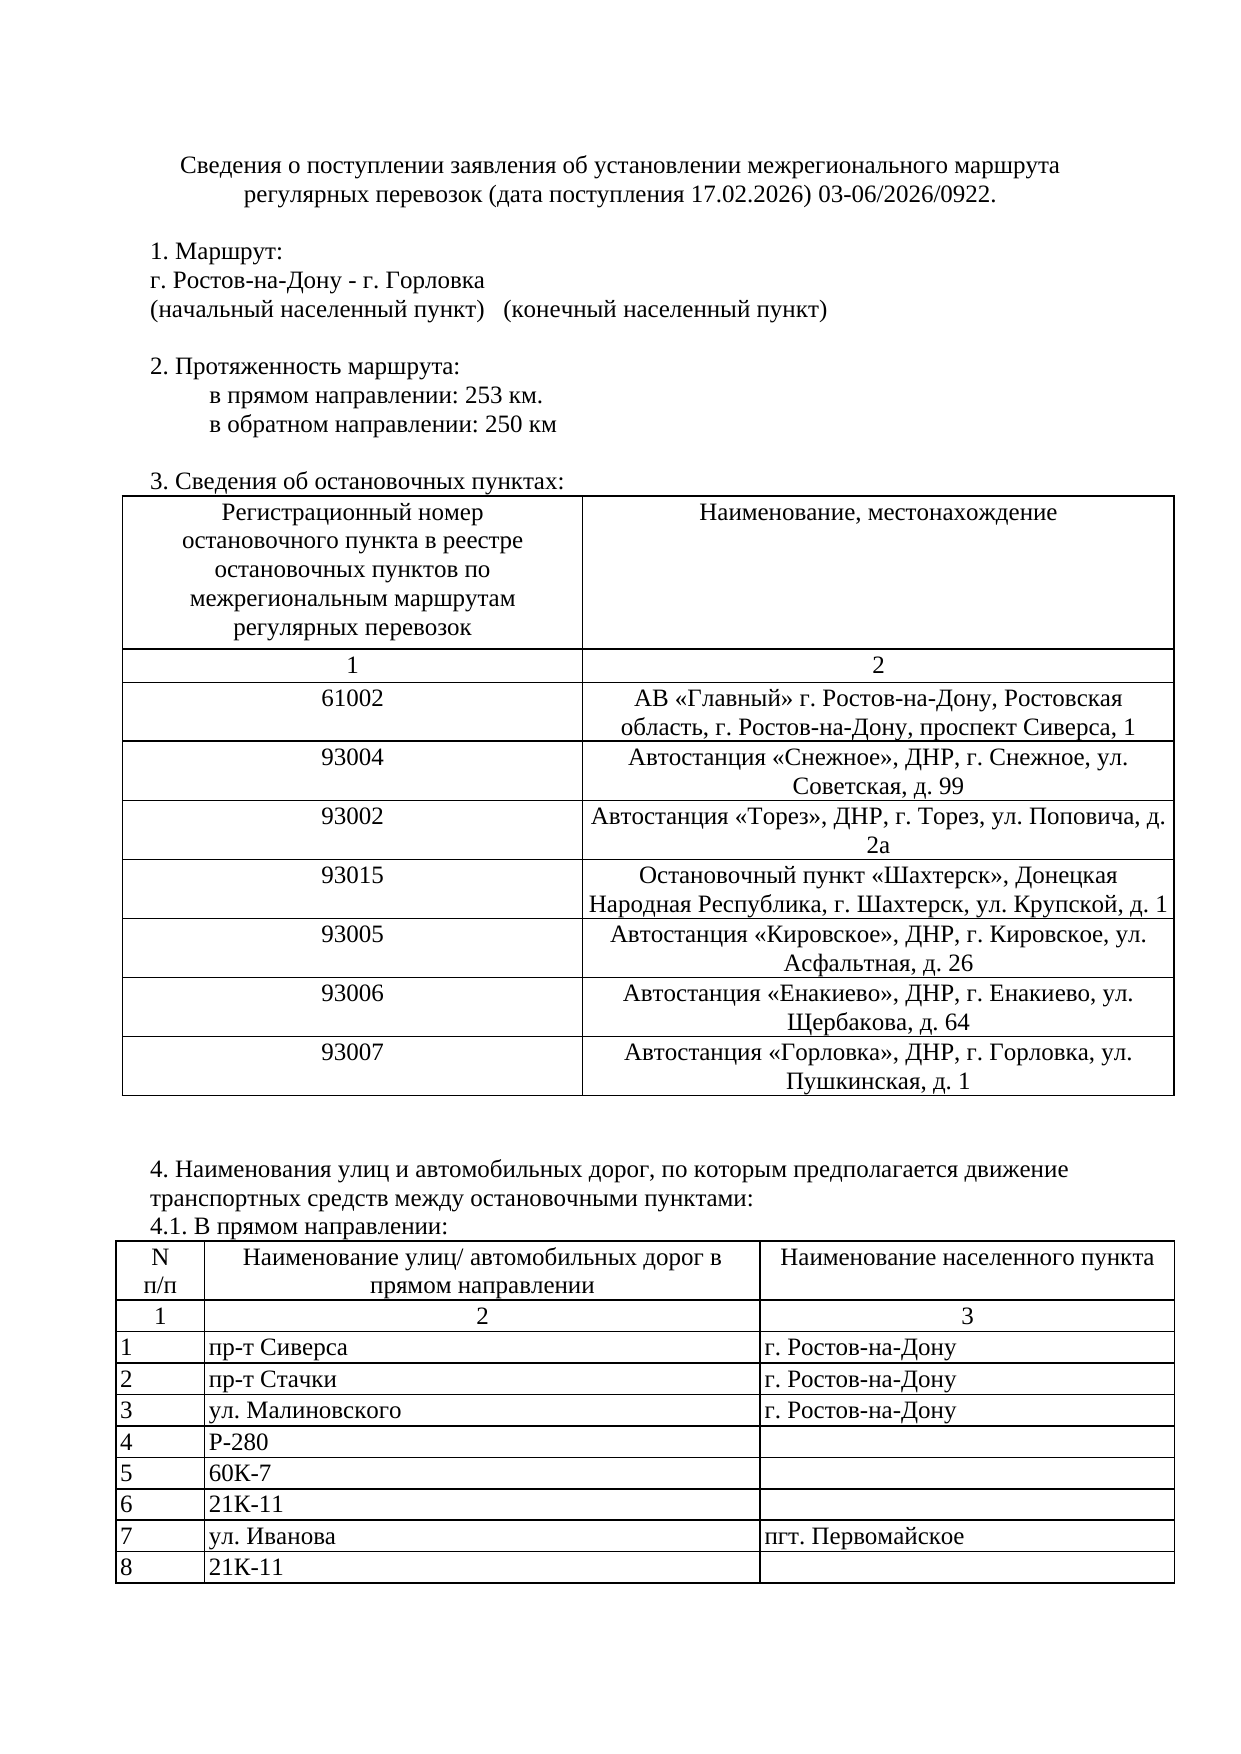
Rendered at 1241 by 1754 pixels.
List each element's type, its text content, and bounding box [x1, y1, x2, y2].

table_cell Автостанция «Кировское», ДНР, г. Кировское, ул. Асфальтная, д. 26 [583, 919, 1173, 977]
table_cell ул. Малиновского [205, 1395, 759, 1425]
table_header Наименование улиц/ автомобильных дорог в прямом направлении [205, 1242, 759, 1299]
table_cell г. Ростов-на-Дону [761, 1332, 1174, 1362]
table_cell пгт. Первомайское [761, 1521, 1174, 1551]
table_cell [761, 1427, 1174, 1456]
table_cell 2 [205, 1301, 759, 1331]
table_cell Автостанция «Снежное», ДНР, г. Снежное, ул. Советская, д. 99 [583, 742, 1173, 799]
table_cell 93002 [123, 801, 582, 858]
table_cell [761, 1490, 1174, 1519]
text в обратном направлении: 250 км [150, 409, 1090, 437]
table_cell 4 [117, 1427, 204, 1456]
text Сведения о поступлении заявления об установлении межрегионального маршрута регулярных перевозок (дата поступления 17.02.2026) 03-06/2026/0922. [150, 150, 1090, 207]
table_cell 3 [117, 1395, 204, 1425]
table_cell [761, 1458, 1174, 1488]
text 4. Наименования улиц и автомобильных дорог, по которым предполагается движение транспортных средств между остановочными пунктами: [150, 1154, 1090, 1211]
table_cell 61002 [123, 683, 582, 740]
table_cell АВ «Главный» г. Ростов-на-Дону, Ростовская область, г. Ростов-на-Дону, проспект Сиверса, 1 [583, 683, 1173, 740]
text г. Ростов-на-Дону - г. Горловка [150, 265, 1090, 294]
table_cell 60К-7 [205, 1458, 759, 1488]
table_cell [761, 1552, 1174, 1582]
table_cell 93006 [123, 978, 582, 1036]
table_cell Автостанция «Горловка», ДНР, г. Горловка, ул. Пушкинская, д. 1 [583, 1037, 1173, 1095]
table_cell 93015 [123, 860, 582, 918]
table_cell пр-т Стачки [205, 1364, 759, 1393]
table_cell 3 [761, 1301, 1174, 1331]
table_cell 2 [117, 1364, 204, 1393]
table_cell 2 [583, 650, 1173, 681]
text 2. Протяженность маршрута: [150, 351, 1090, 380]
table_cell 8 [117, 1552, 204, 1582]
table_cell Р-280 [205, 1427, 759, 1456]
table_cell 21К-11 [205, 1490, 759, 1519]
table_cell 1 [117, 1301, 204, 1331]
table_cell 93004 [123, 742, 582, 799]
table_cell 93005 [123, 919, 582, 977]
table_cell 7 [117, 1521, 204, 1551]
text 4.1. В прямом направлении: [150, 1211, 1090, 1240]
table_cell 1 [123, 650, 582, 681]
table_cell 5 [117, 1458, 204, 1488]
table_cell г. Ростов-на-Дону [761, 1395, 1174, 1425]
table_cell пр-т Сиверса [205, 1332, 759, 1362]
text в прямом направлении: 253 км. [150, 380, 1090, 409]
text 3. Сведения об остановочных пунктах: [150, 466, 1090, 495]
table_cell 1 [117, 1332, 204, 1362]
table_header N п/п [117, 1242, 204, 1299]
table_cell Автостанция «Торез», ДНР, г. Торез, ул. Поповича, д. 2а [583, 801, 1173, 858]
table_cell 6 [117, 1490, 204, 1519]
table_cell Автостанция «Енакиево», ДНР, г. Енакиево, ул. Щербакова, д. 64 [583, 978, 1173, 1036]
table_header Наименование, местонахождение [583, 497, 1173, 648]
table_header Наименование населенного пункта [761, 1242, 1174, 1299]
table_cell Остановочный пункт «Шахтерск», Донецкая Народная Республика, г. Шахтерск, ул. Крупской, д. 1 [583, 860, 1173, 918]
text (начальный населенный пункт) (конечный населенный пункт) [150, 294, 1090, 322]
table_cell ул. Иванова [205, 1521, 759, 1551]
table_header Регистрационный номер остановочного пункта в реестре остановочных пунктов по межрегиональным маршрутам регулярных перевозок [123, 497, 582, 648]
table_cell 21К-11 [205, 1552, 759, 1582]
text 1. Маршрут: [150, 236, 1090, 265]
table_cell 93007 [123, 1037, 582, 1095]
table_cell г. Ростов-на-Дону [761, 1364, 1174, 1393]
